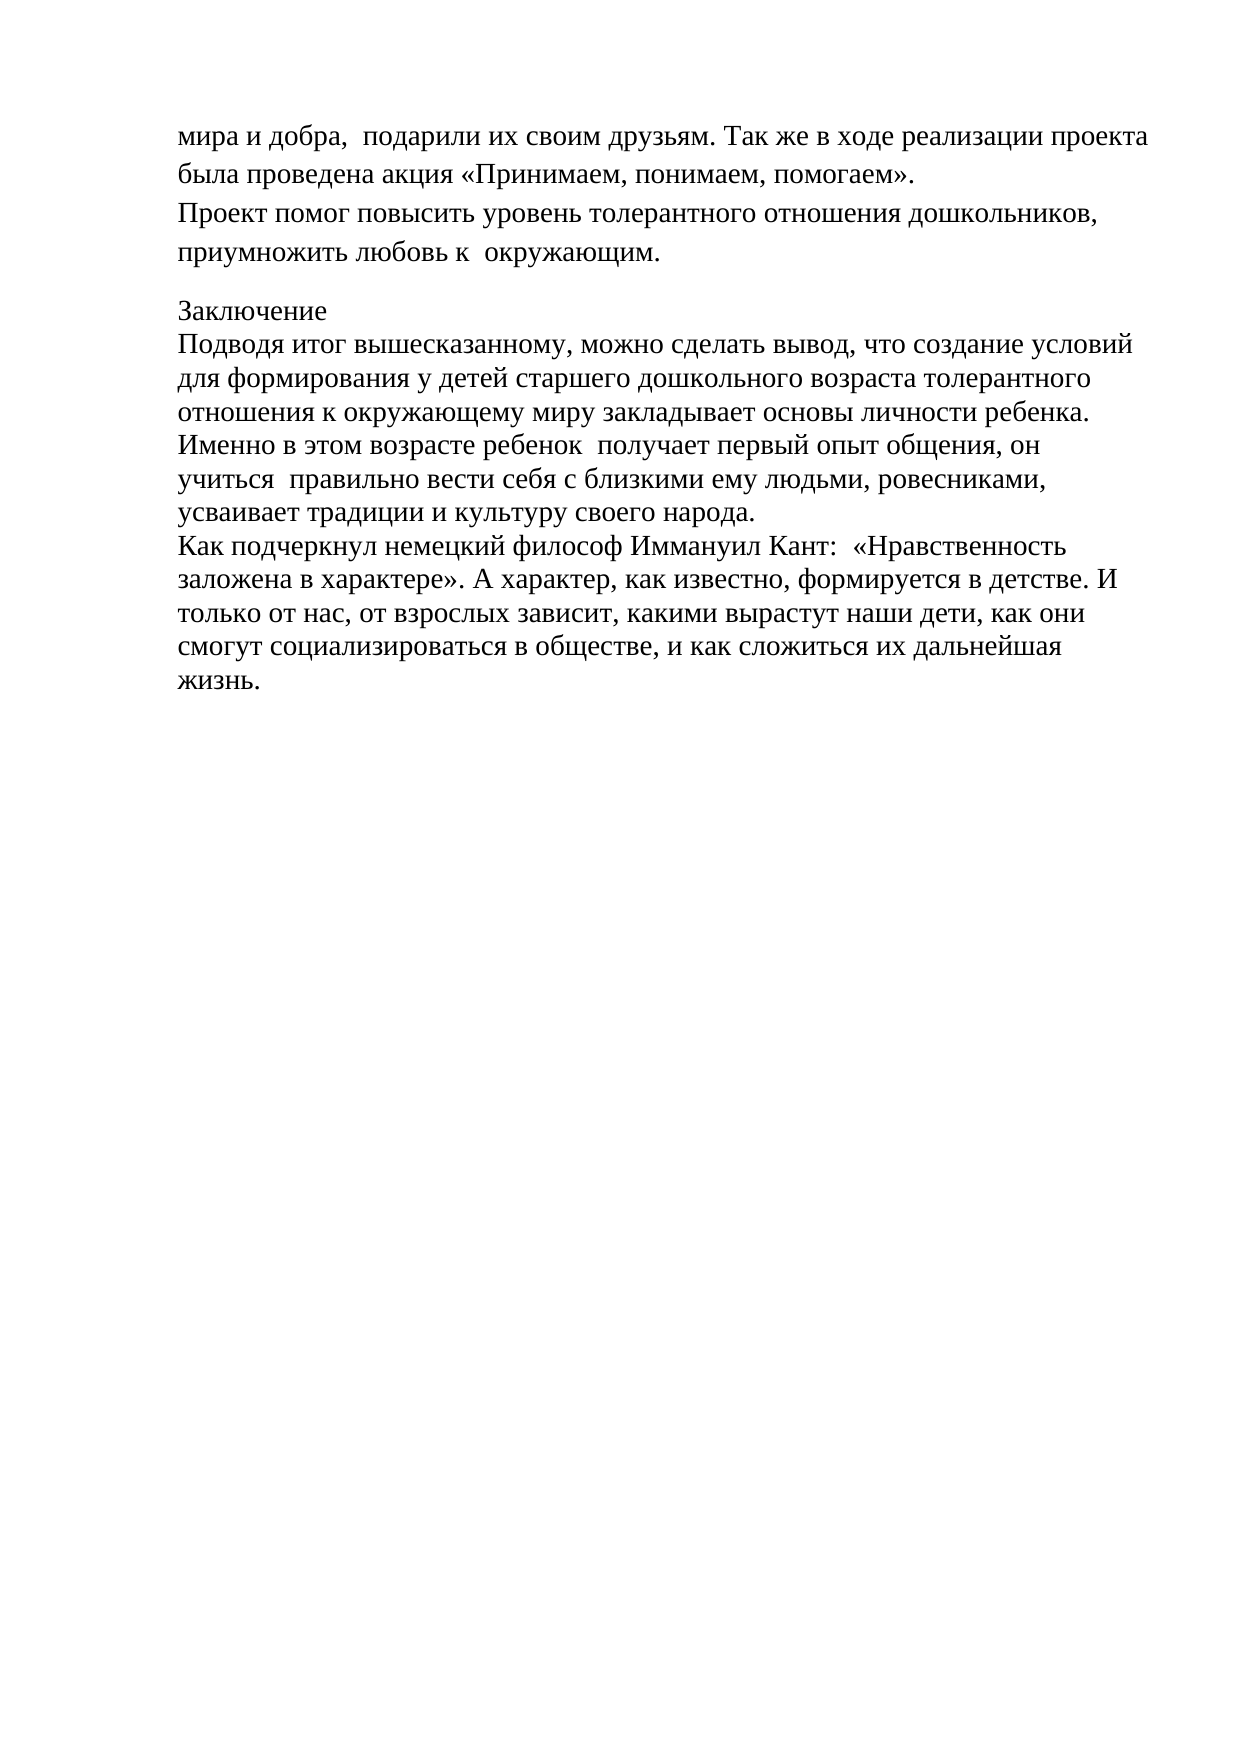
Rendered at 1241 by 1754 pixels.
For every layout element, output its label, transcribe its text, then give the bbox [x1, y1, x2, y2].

text Заключение [177, 293, 1152, 327]
text Проект помог повысить уровень толерантного отношения дошкольников, приумножить любовь к окружающим. [177, 195, 1152, 267]
text Как подчеркнул немецкий философ Иммануил Кант: «Нравственность заложена в характере». А характер, как известно, формируется в детстве. И только от нас, от взрослых зависит, какими вырастут наши дети, как они смогут социализироваться в обществе, и как сложиться их дальнейшая жизнь. [177, 528, 1152, 696]
text Подводя итог вышесказанному, можно сделать вывод, что создание условий для формирования у детей старшего дошкольного возраста толерантного отношения к окружающему миру закладывает основы личности ребенка. Именно в этом возрасте ребенок получает первый опыт общения, он учиться правильно вести себя с близкими ему людьми, ровесниками, усваивает традиции и культуру своего народа. [177, 327, 1152, 528]
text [177, 118, 1152, 190]
